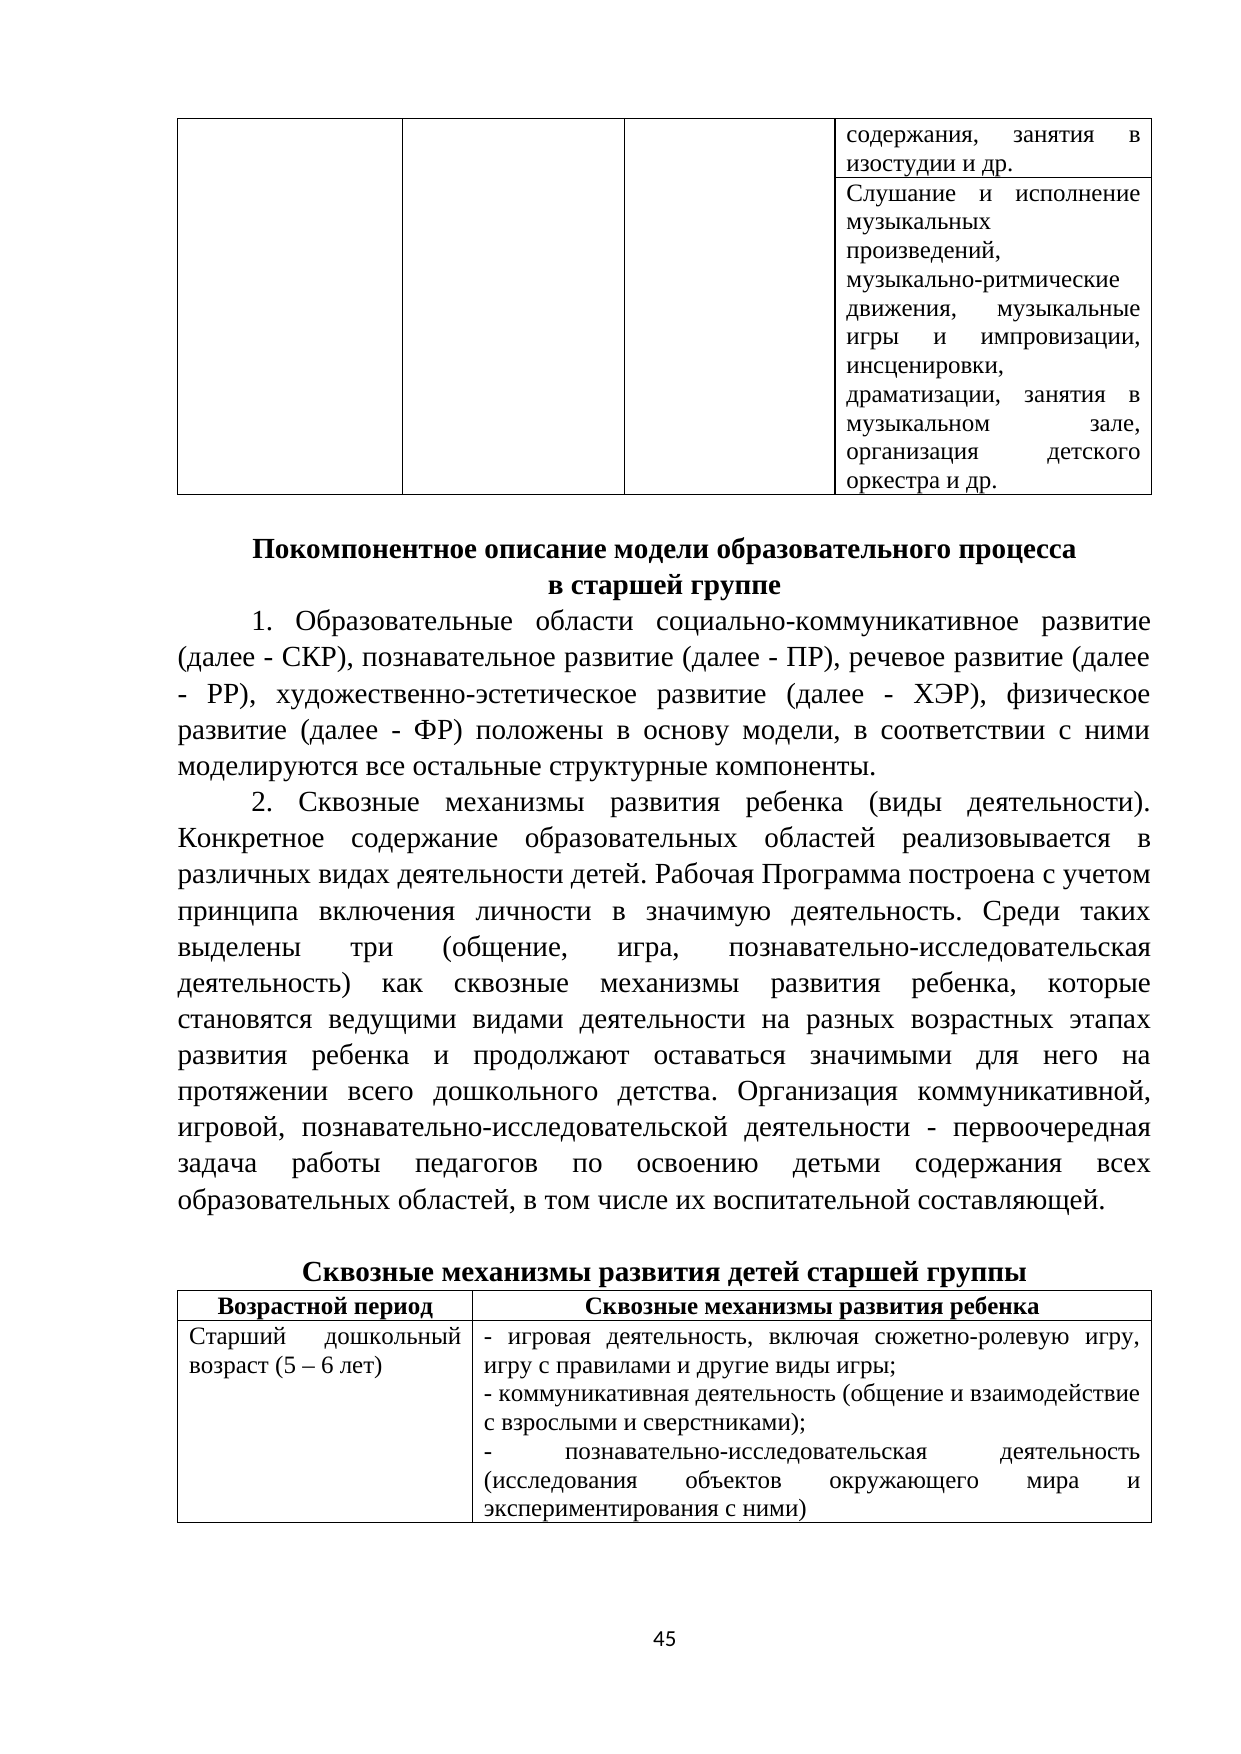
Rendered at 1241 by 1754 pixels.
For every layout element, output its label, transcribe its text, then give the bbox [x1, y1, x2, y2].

text Сквозные механизмы развития детей старшей группы [177, 1254, 1152, 1288]
table_cell Старший дошкольный возраст (5 – 6 лет) [178, 1321, 472, 1522]
text 2. Сквозные механизмы развития ребенка (виды деятельности). Конкретное содержание образовательных областей реализовывается в различных видах деятельности детей. Рабочая Программа построена с учетом принципа включения личности в значимую деятельность. Среди таких выделены три (общение, игра, познавательно-исследовательская деятельность) как сквозные механизмы развития ребенка, которые становятся ведущими видами деятельности на разных возрастных этапах развития ребенка и продолжают оставаться значимыми для него на протяжении всего дошкольного детства. Организация коммуникативной, игровой, познавательно-исследовательской деятельности - первоочередная задача работы педагогов по освоению детьми содержания всех образовательных областей, в том числе их воспитательной составляющей. [177, 784, 1152, 1215]
table_cell Слушание и исполнение музыкальных произведений, музыкально-ритмические движения, музыкальные игры и импровизации, инсценировки, драматизации, занятия в музыкальном зале, организация детского оркестра и др. [836, 178, 1151, 494]
text в старшей группе [177, 567, 1152, 601]
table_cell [836, 119, 1151, 177]
text Покомпонентное описание модели образовательного процесса [177, 531, 1152, 565]
table_header Возрастной период [178, 1291, 472, 1320]
table_header Сквозные механизмы развития ребенка [473, 1291, 1151, 1320]
text 1. Образовательные области социально-коммуникативное развитие (далее - СКР), познавательное развитие (далее - ПР), речевое развитие (далее - РР), художественно-эстетическое развитие (далее - ХЭР), физическое развитие (далее - ФР) положены в основу модели, в соответствии с ними моделируются все остальные структурные компоненты. [177, 603, 1152, 782]
table_cell - игровая деятельность, включая сюжетно-ролевую игру, игру с правилами и другие виды игры; - коммуникативная деятельность (общение и взаимодействие с взрослыми и сверстниками); - познавательно-исследовательская деятельность (исследования объектов окружающего мира и экспериментирования с ними) [473, 1321, 1151, 1522]
